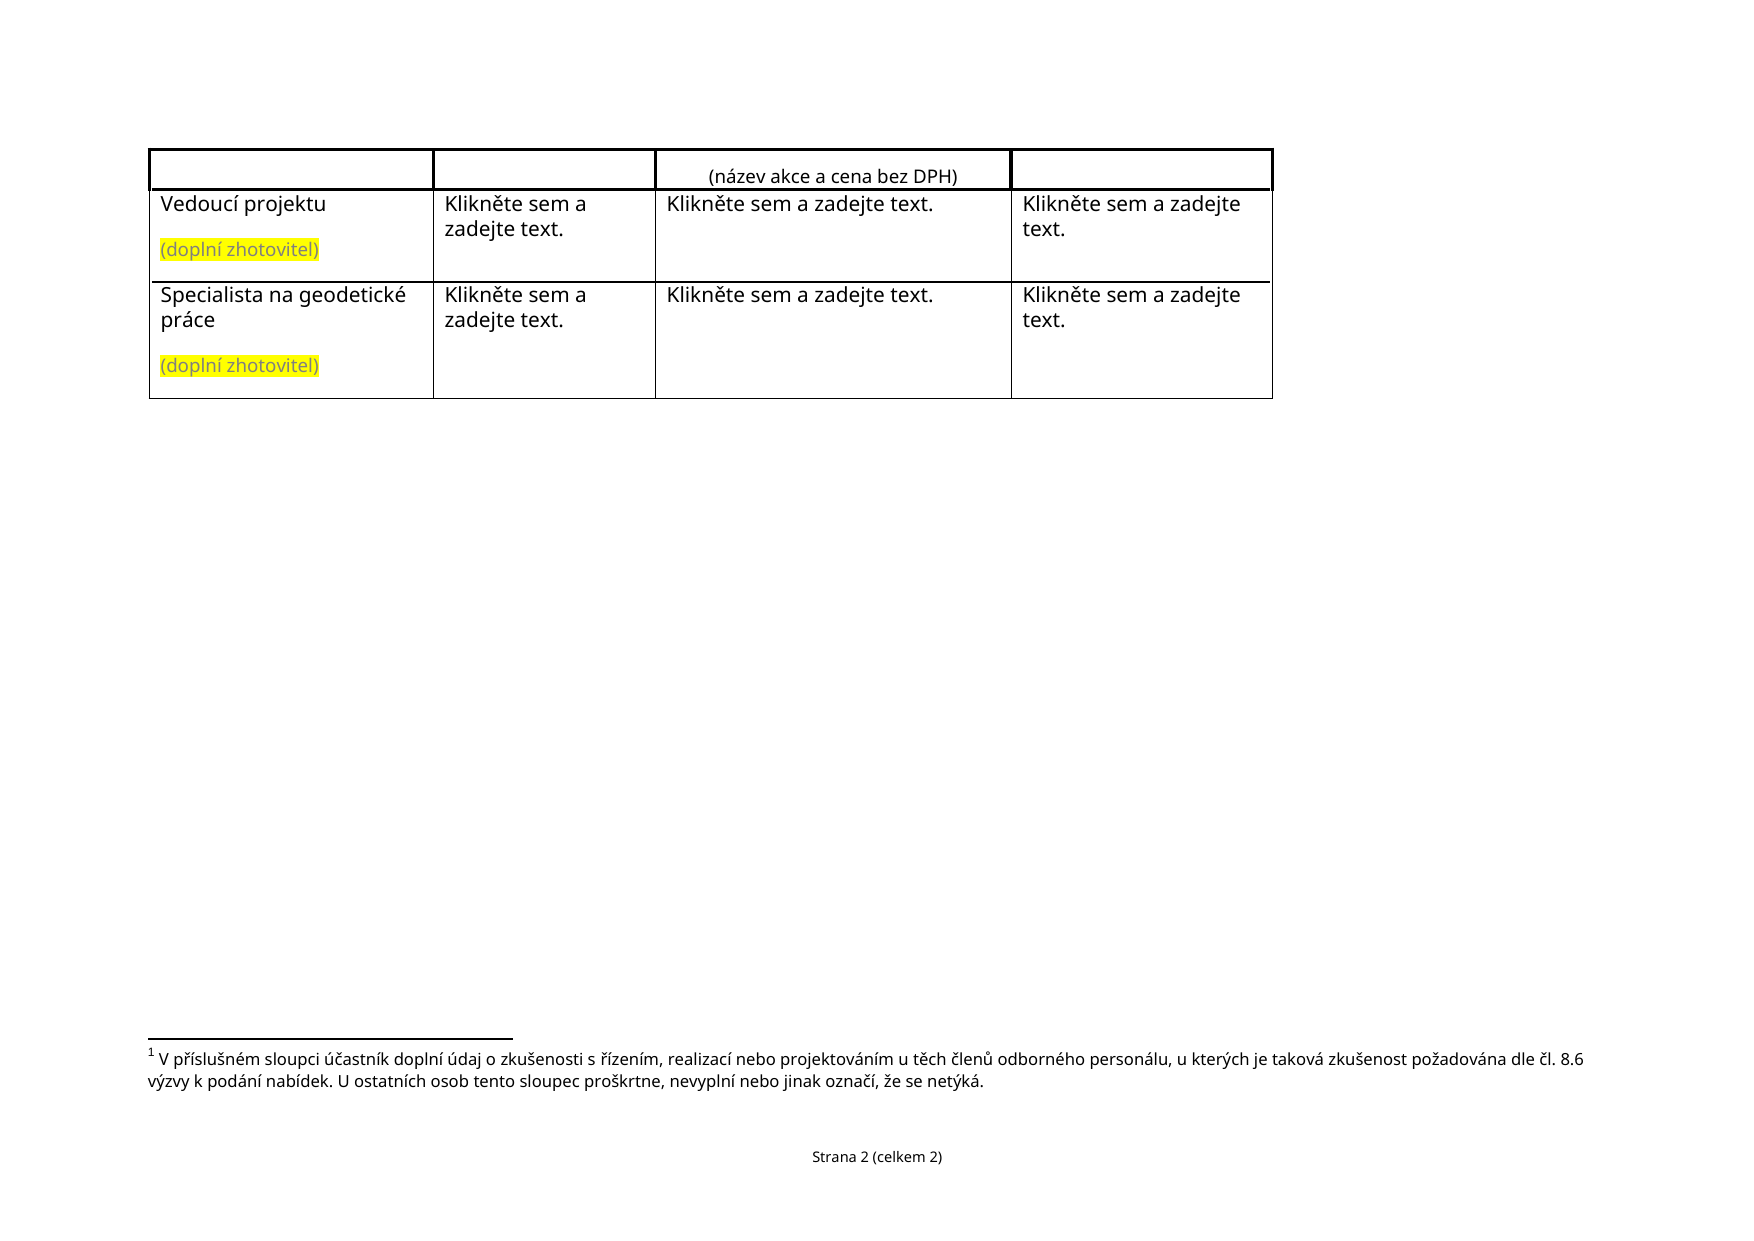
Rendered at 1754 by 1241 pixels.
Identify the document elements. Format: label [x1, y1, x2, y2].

table_header [435, 151, 654, 188]
table_header [1013, 151, 1271, 188]
table_header [657, 151, 1009, 188]
table_header [151, 151, 432, 188]
